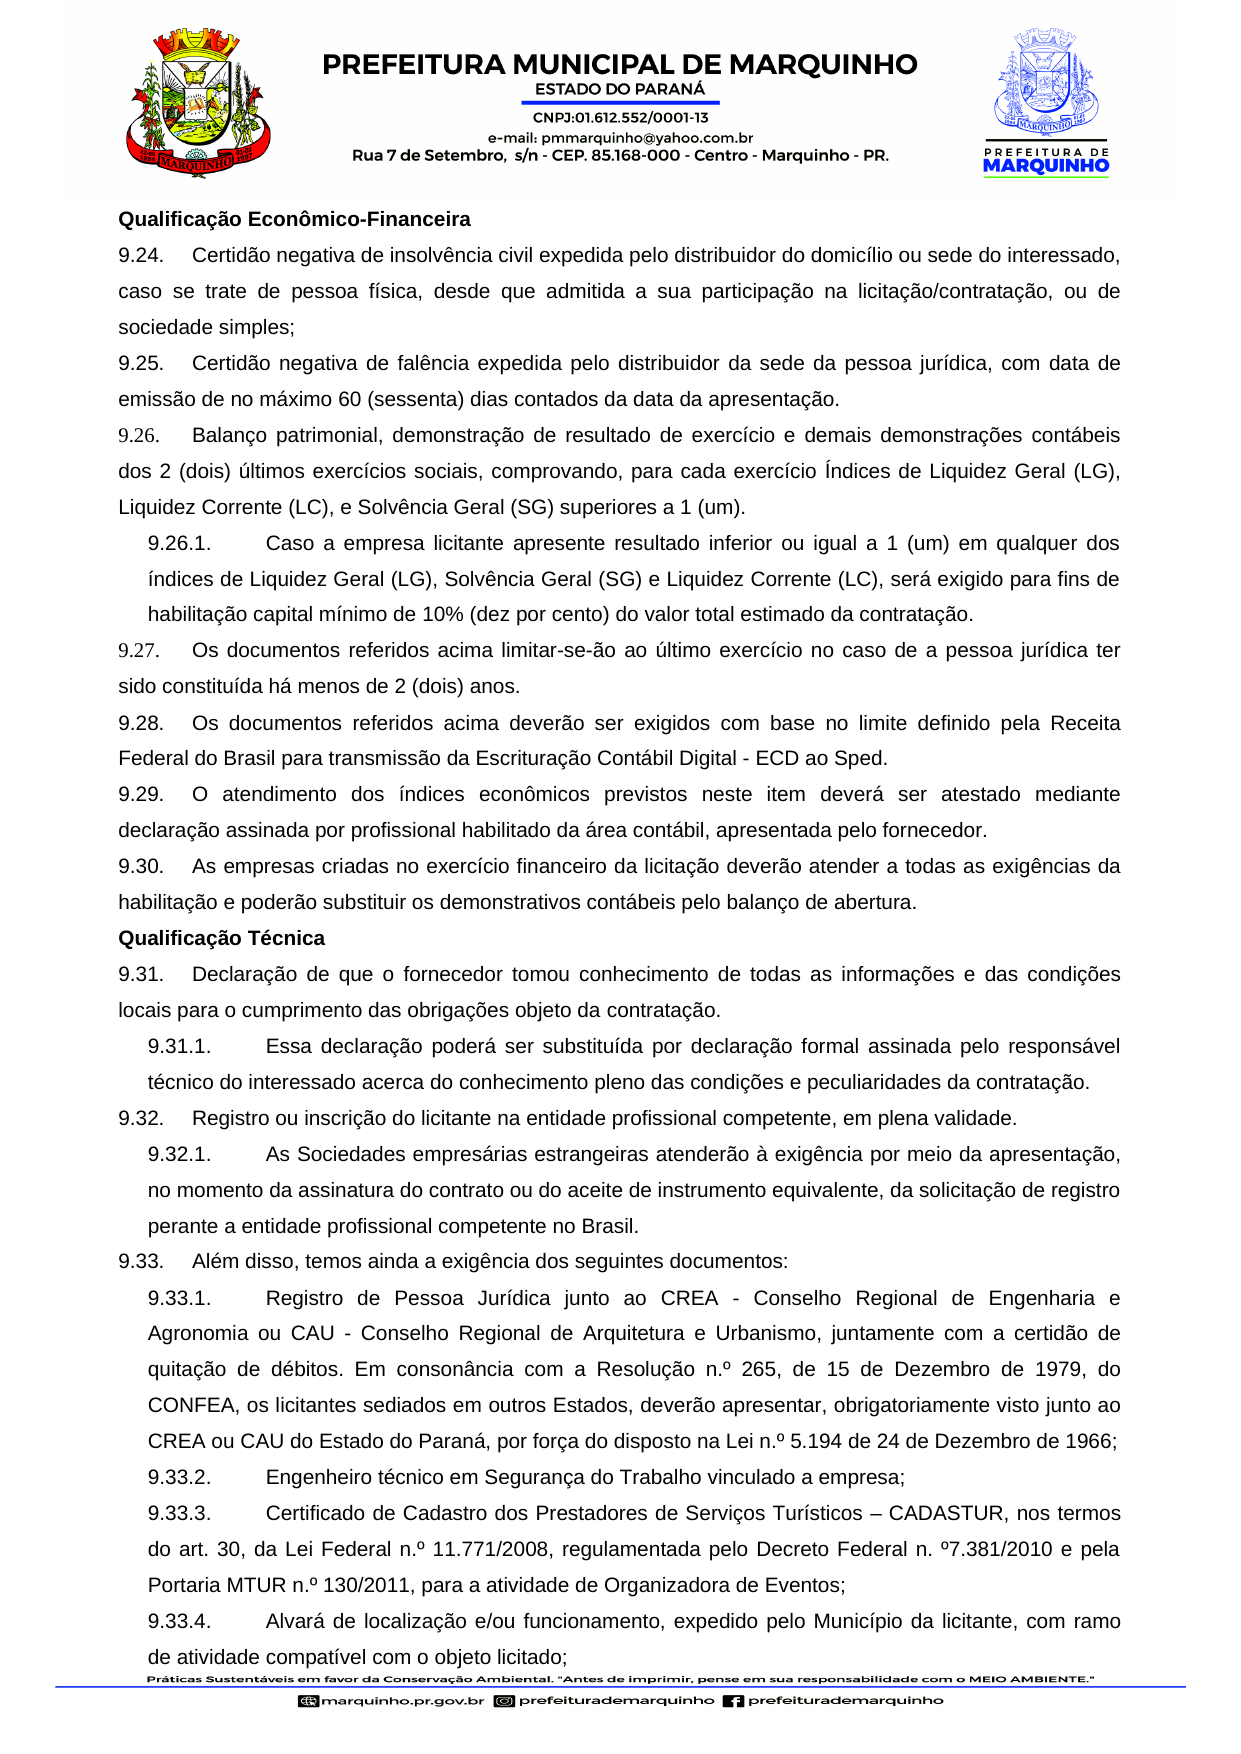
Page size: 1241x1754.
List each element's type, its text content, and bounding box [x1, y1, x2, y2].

picture [60, 0, 1181, 203]
text O atendimento dos índices econômicos previstos neste item deverá ser atestado mediante declaração assinada por profissional habilitado da área contábil, apresentada pelo fornecedor. [118, 782, 1122, 842]
text Certidão negativa de insolvência civil expedida pelo distribuidor do domicílio ou sede do interessado, caso se trate de pessoa física, desde que admitida a sua participação na licitação/contratação, ou de sociedade simples; [118, 243, 1122, 338]
text As empresas criadas no exercício financeiro da licitação deverão atender a todas as exigências da habilitação e poderão substituir os demonstrativos contábeis pelo balanço de abertura. [118, 854, 1122, 914]
text Registro ou inscrição do licitante na entidade profissional competente, em plena validade. [118, 1106, 1122, 1129]
text Os documentos referidos acima limitar-se-ão ao último exercício no caso de a pessoa jurídica ter sido constituída há menos de 2 (dois) anos. [118, 638, 1122, 698]
text Balanço patrimonial, demonstração de resultado de exercício e demais demonstrações contábeis dos 2 (dois) últimos exercícios sociais, comprovando, para cada exercício Índices de Liquidez Geral (LG), Liquidez Corrente (LC), e Solvência Geral (SG) superiores a 1 (um). [118, 422, 1122, 518]
text Além disso, temos ainda a exigência dos seguintes documentos: [118, 1249, 1122, 1273]
text Certificado de Cadastro dos Prestadores de Serviços Turísticos – CADASTUR, nos termos do art. 30, da Lei Federal n.º 11.771/2008, regulamentada pelo Decreto Federal n. º7.381/2010 e pela Portaria MTUR n.º 130/2011, para a atividade de Organizadora de Eventos; [148, 1501, 1122, 1597]
text Engenheiro técnico em Segurança do Trabalho vinculado a empresa; [148, 1465, 1122, 1489]
text As Sociedades empresárias estrangeiras atenderão à exigência por meio da apresentação, no momento da assinatura do contrato ou do aceite de instrumento equivalente, da solicitação de registro perante a entidade profissional competente no Brasil. [148, 1142, 1122, 1237]
text Qualificação Econômico-Financeira [118, 207, 1122, 231]
text Qualificação Técnica [118, 926, 1122, 950]
text Declaração de que o fornecedor tomou conhecimento de todas as informações e das condições locais para o cumprimento das obrigações objeto da contratação. [118, 962, 1122, 1022]
text Certidão negativa de falência expedida pelo distribuidor da sede da pessoa jurídica, com data de emissão de no máximo 60 (sessenta) dias contados da data da apresentação. [118, 351, 1122, 410]
text Os documentos referidos acima deverão ser exigidos com base no limite definido pela Receita Federal do Brasil para transmissão da Escrituração Contábil Digital - ECD ao Sped. [118, 710, 1122, 770]
text Caso a empresa licitante apresente resultado inferior ou igual a 1 (um) em qualquer dos índices de Liquidez Geral (LG), Solvência Geral (SG) e Liquidez Corrente (LC), será exigido para fins de habilitação capital mínimo de 10% (dez por cento) do valor total estimado da contratação. [148, 530, 1122, 626]
text Registro de Pessoa Jurídica junto ao CREA - Conselho Regional de Engenharia e Agronomia ou CAU - Conselho Regional de Arquitetura e Urbanismo, juntamente com a certidão de quitação de débitos. Em consonância com a Resolução n.º 265, de 15 de Dezembro de 1979, do CONFEA, os licitantes sediados em outros Estados, deverão apresentar, obrigatoriamente visto junto ao CREA ou CAU do Estado do Paraná, por força do disposto na Lei n.º 5.194 de 24 de Dezembro de 1966; [148, 1285, 1122, 1453]
text Essa declaração poderá ser substituída por declaração formal assinada pelo responsável técnico do interessado acerca do conhecimento pleno das condições e peculiaridades da contratação. [148, 1034, 1122, 1094]
text Alvará de localização e/ou funcionamento, expedido pelo Município da licitante, com ramo de atividade compatível com o objeto licitado; [148, 1609, 1122, 1669]
picture [31, 1655, 1210, 1727]
